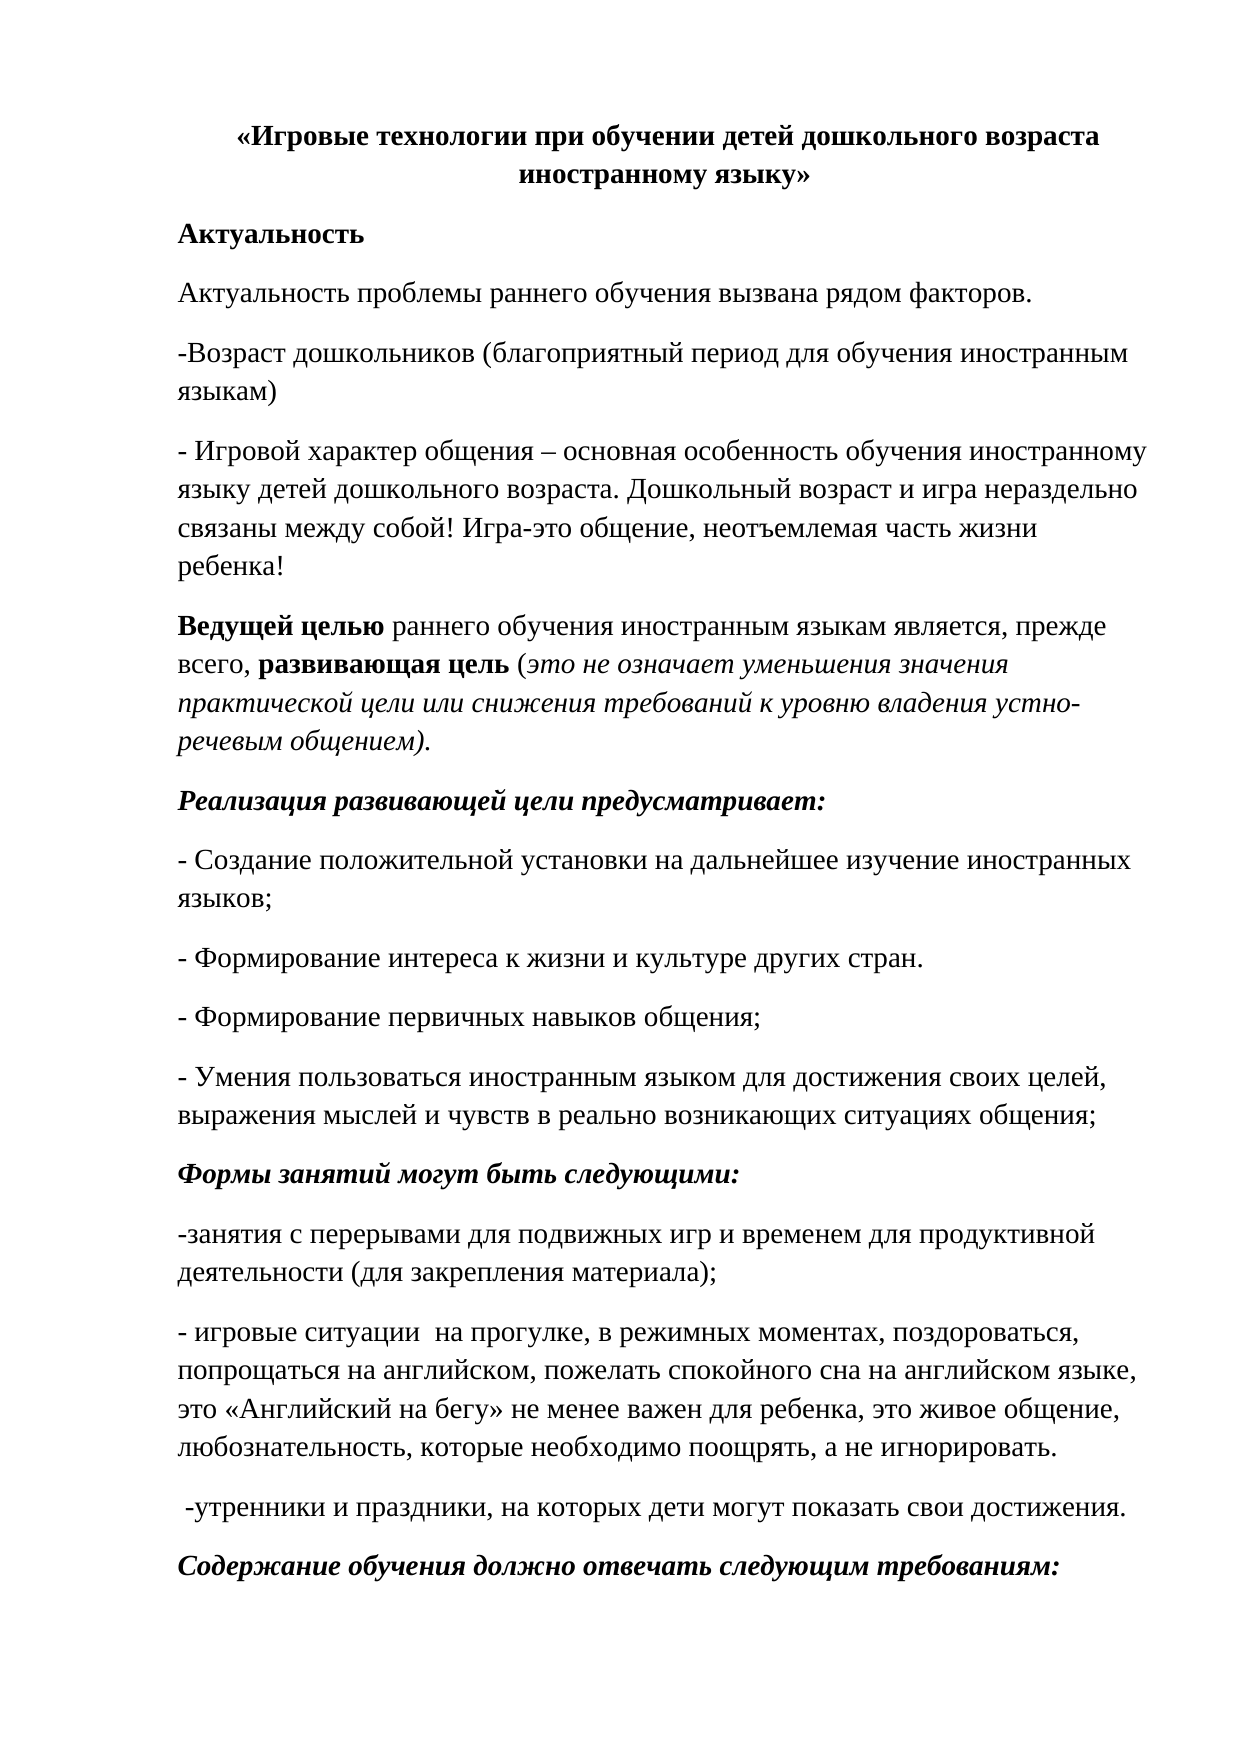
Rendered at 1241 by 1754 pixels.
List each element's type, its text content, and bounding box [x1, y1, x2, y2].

text -Возраст дошкольников (благоприятный период для обучения иностранным языкам) [177, 335, 1152, 407]
text Реализация развивающей цели предусматривает: [177, 783, 1152, 816]
text -занятия с перерывами для подвижных игр и временем для продуктивной деятельности (для закрепления материала); [177, 1216, 1152, 1288]
text Актуальность [177, 216, 1152, 249]
text - Формирование первичных навыков общения; [177, 999, 1152, 1033]
text «Игровые технологии при обучении детей дошкольного возраста иностранному языку» [177, 118, 1152, 190]
text - Формирование интереса к жизни и культуре других стран. [177, 940, 1152, 973]
text Формы занятий могут быть следующими: [177, 1157, 1152, 1190]
text Содержание обучения должно отвечать следующим требованиям: [177, 1548, 1152, 1582]
text -утренники и праздники, на которых дети могут показать свои достижения. [177, 1489, 1152, 1522]
text Актуальность проблемы раннего обучения вызвана рядом факторов. [177, 275, 1152, 309]
text - Умения пользоваться иностранным языком для достижения своих целей, выражения мыслей и чувств в реально возникающих ситуациях общения; [177, 1059, 1152, 1131]
text - игровые ситуации на прогулке, в режимных моментах, поздороваться, попрощаться на английском, пожелать спокойного сна на английском языке, это «Английский на бегу» не менее важен для ребенка, это живое общение, любознательность, которые необходимо поощрять, а не игнорировать. [177, 1314, 1152, 1463]
text - Игровой характер общения – основная особенность обучения иностранному языку детей дошкольного возраста. Дошкольный возраст и игра нераздельно связаны между собой! Игра-это общение, неотъемлемая часть жизни ребенка! [177, 433, 1152, 582]
text Ведущей целью раннего обучения иностранным языкам является, прежде всего, развивающая цель (это не означает уменьшения значения практической цели или снижения требований к уровню владения устно-речевым общением). [177, 608, 1152, 757]
text - Создание положительной установки на дальнейшее изучение иностранных языков; [177, 842, 1152, 914]
